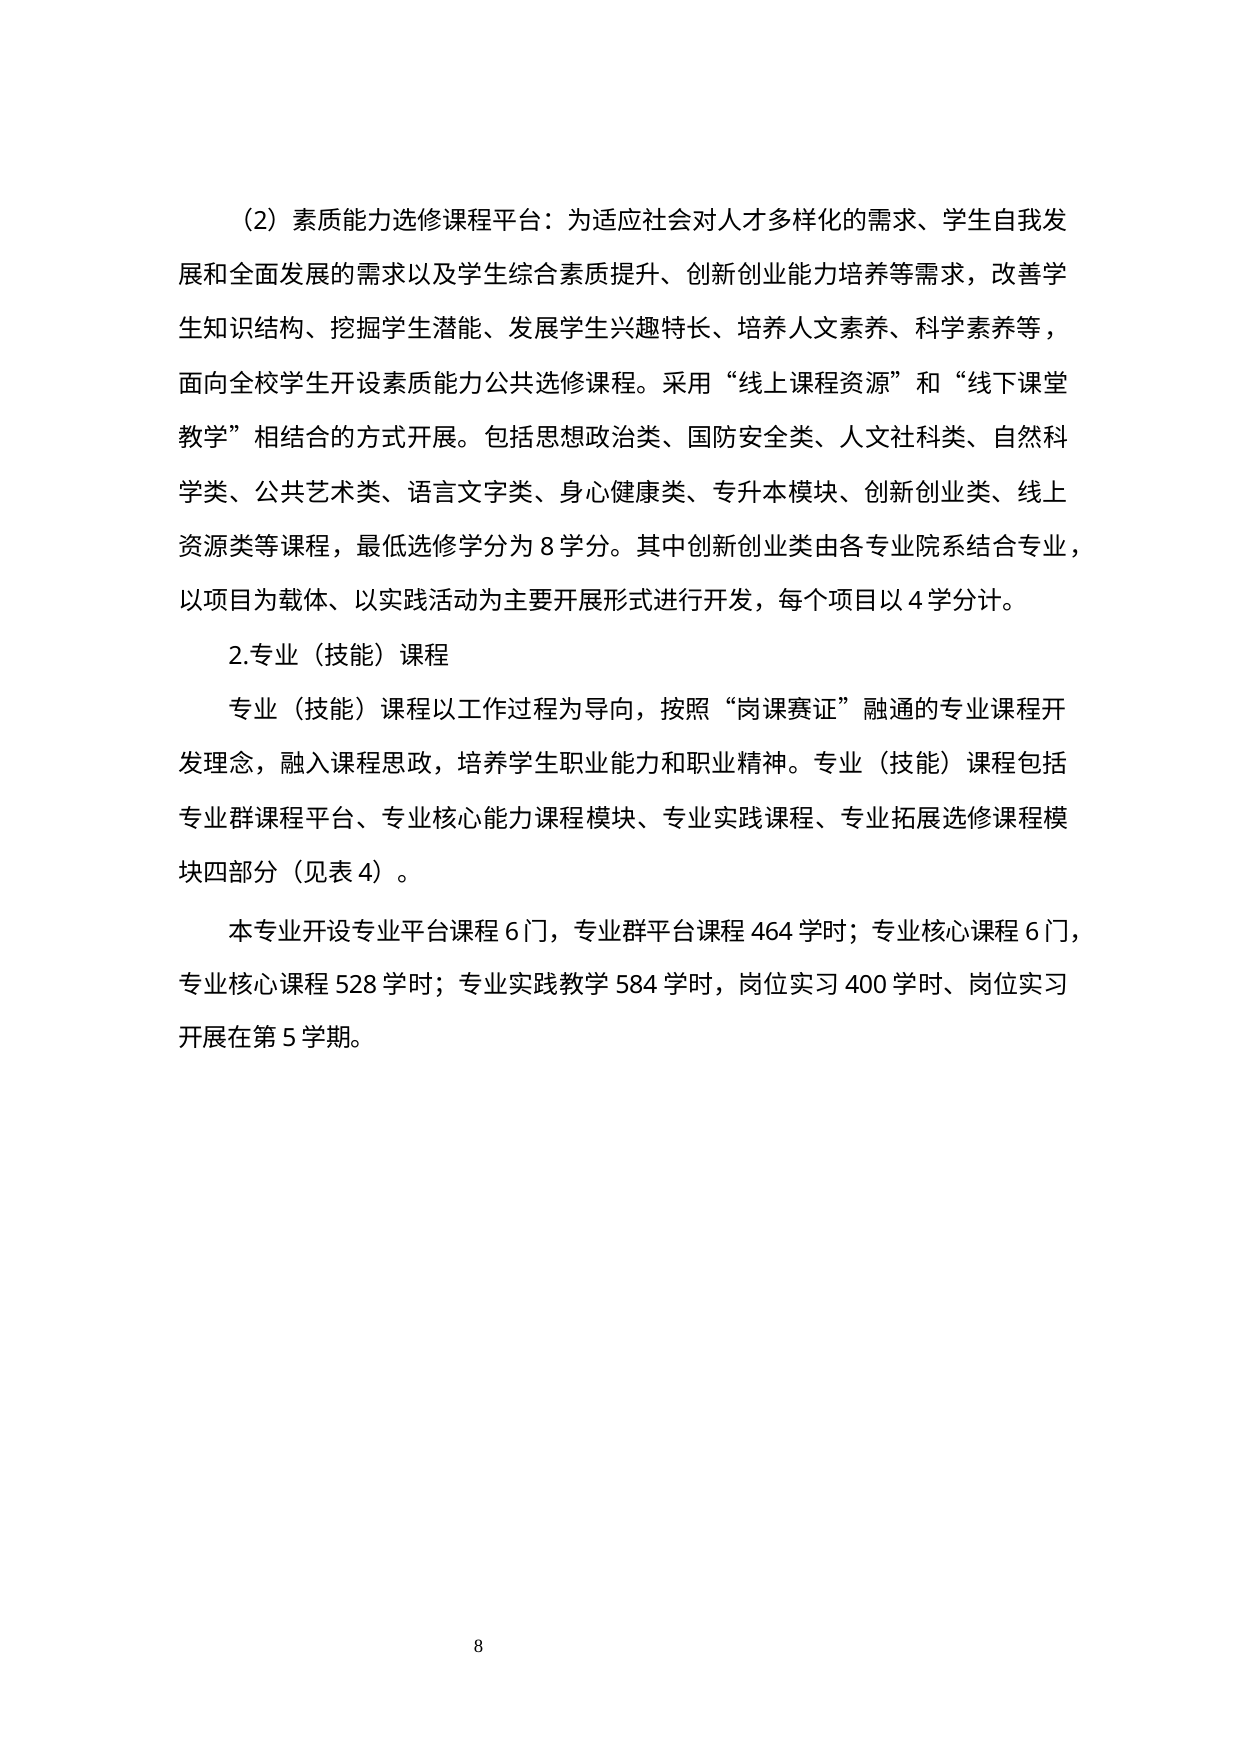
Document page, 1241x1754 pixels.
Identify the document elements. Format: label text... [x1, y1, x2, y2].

text （2）素质能力选修课程平台：为适应社会对人才多样化的需求、学生自我发展和全面发展的需求以及学生综合素质提升、创新创业能力培养等需求，改善学生知识结构、挖掘学生潜能、发展学生兴趣特长、培养人文素养、科学素养等，面向全校学生开设素质能力公共选修课程。采用“线上课程资源”和“线下课堂教学”相结合的方式开展。包括思想政治类、国防安全类、人文社科类、自然科学类、公共艺术类、语言文字类、身心健康类、专升本模块、创新创业类、线上资源类等课程，最低选修学分为8学分。其中创新创业类由各专业院系结合专业，以项目为载体、以实践活动为主要开展形式进行开发，每个项目以4学分计。 [178, 200, 1069, 617]
text 本专业开设专业平台课程6门，专业群平台课程464学时；专业核心课程6门，专业核心课程528学时；专业实践教学584学时，岗位实习400学时、岗位实习开展在第5学期。 [178, 911, 1069, 1054]
text 专业（技能）课程以工作过程为导向，按照“岗课赛证”融通的专业课程开发理念，融入课程思政，培养学生职业能力和职业精神。专业（技能）课程包括专业群课程平台、专业核心能力课程模块、专业实践课程、专业拓展选修课程模块四部分（见表4）。 [178, 689, 1069, 889]
text 2.专业（技能）课程 [178, 635, 1069, 671]
